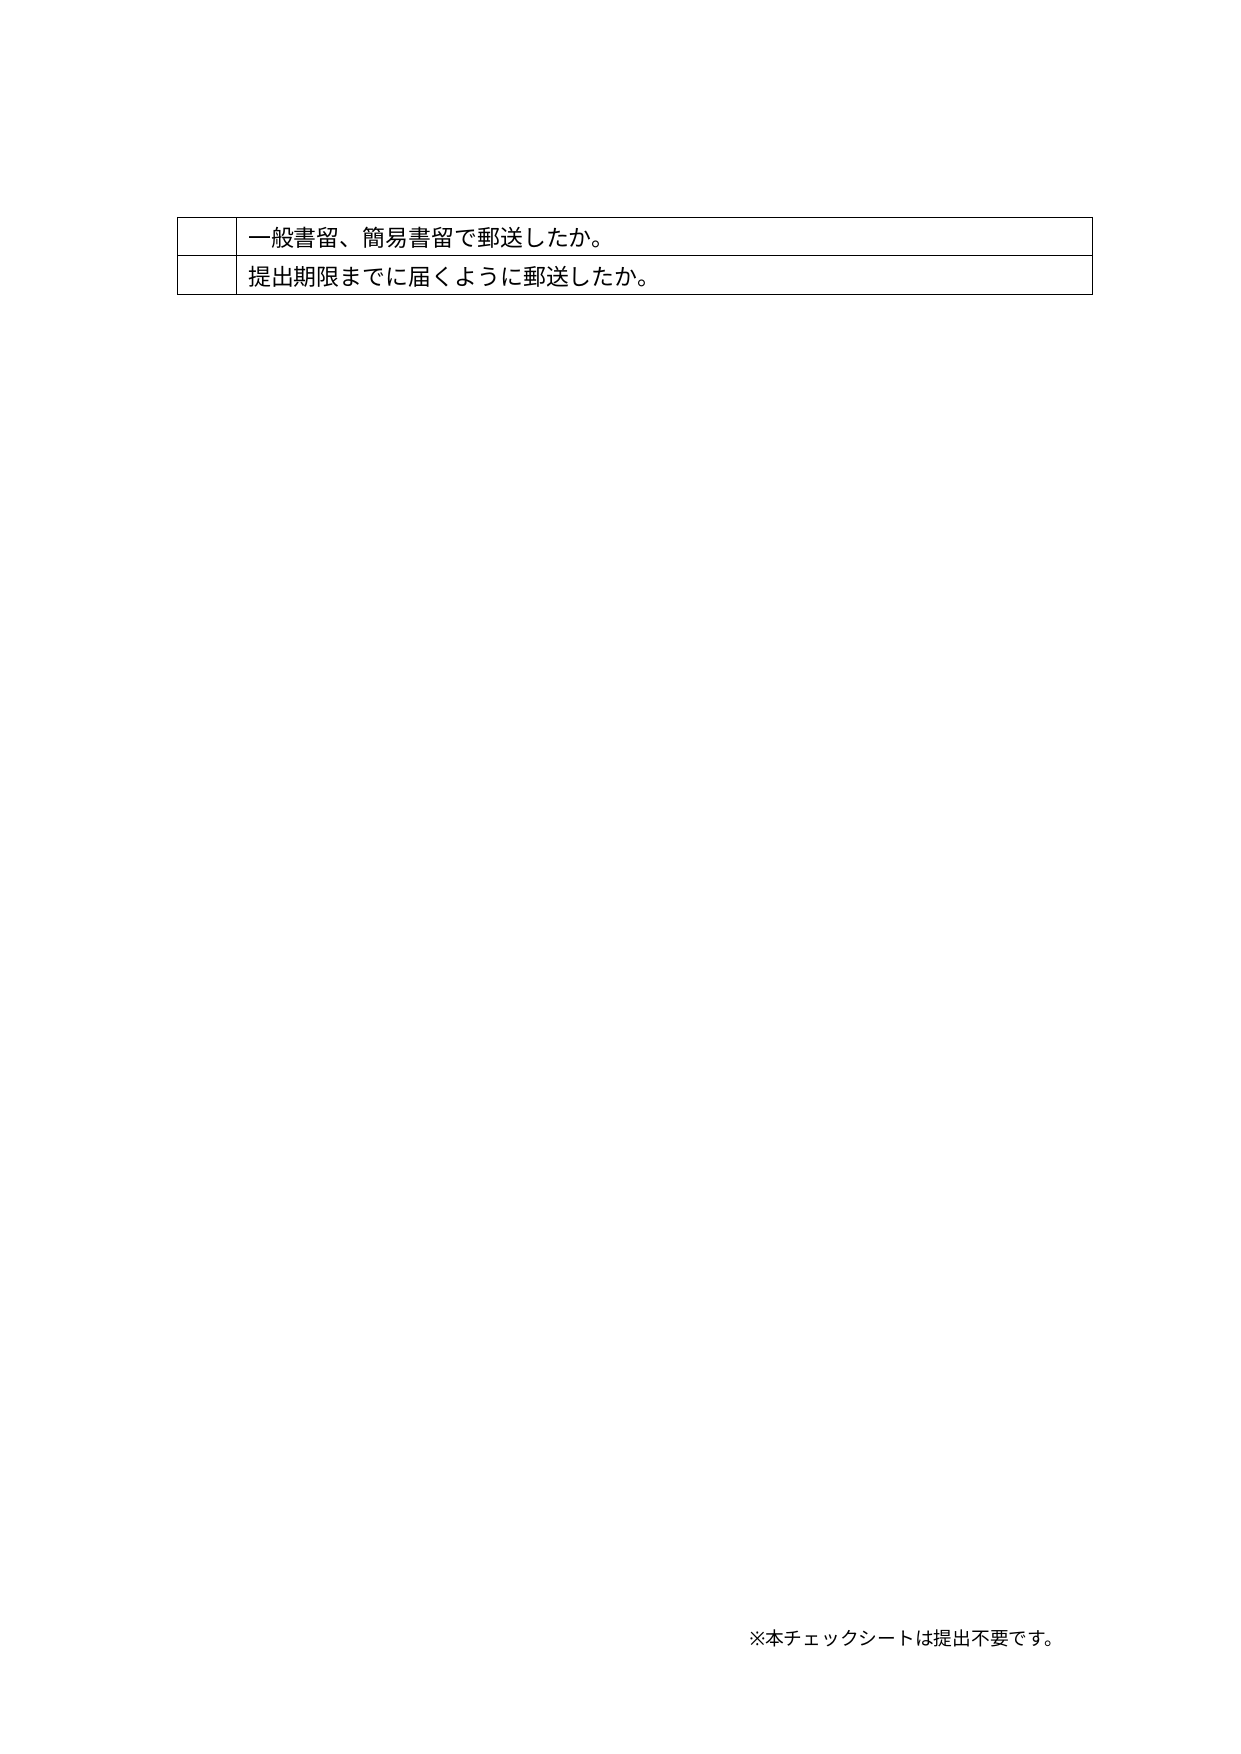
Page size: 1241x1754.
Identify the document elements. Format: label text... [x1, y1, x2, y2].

table_header [178, 218, 236, 255]
table_cell 提出期限までに届くように郵送したか。 [237, 256, 1092, 294]
table_header 一般書留、簡易書留で郵送したか。 [237, 218, 1092, 255]
table_cell [178, 256, 236, 294]
